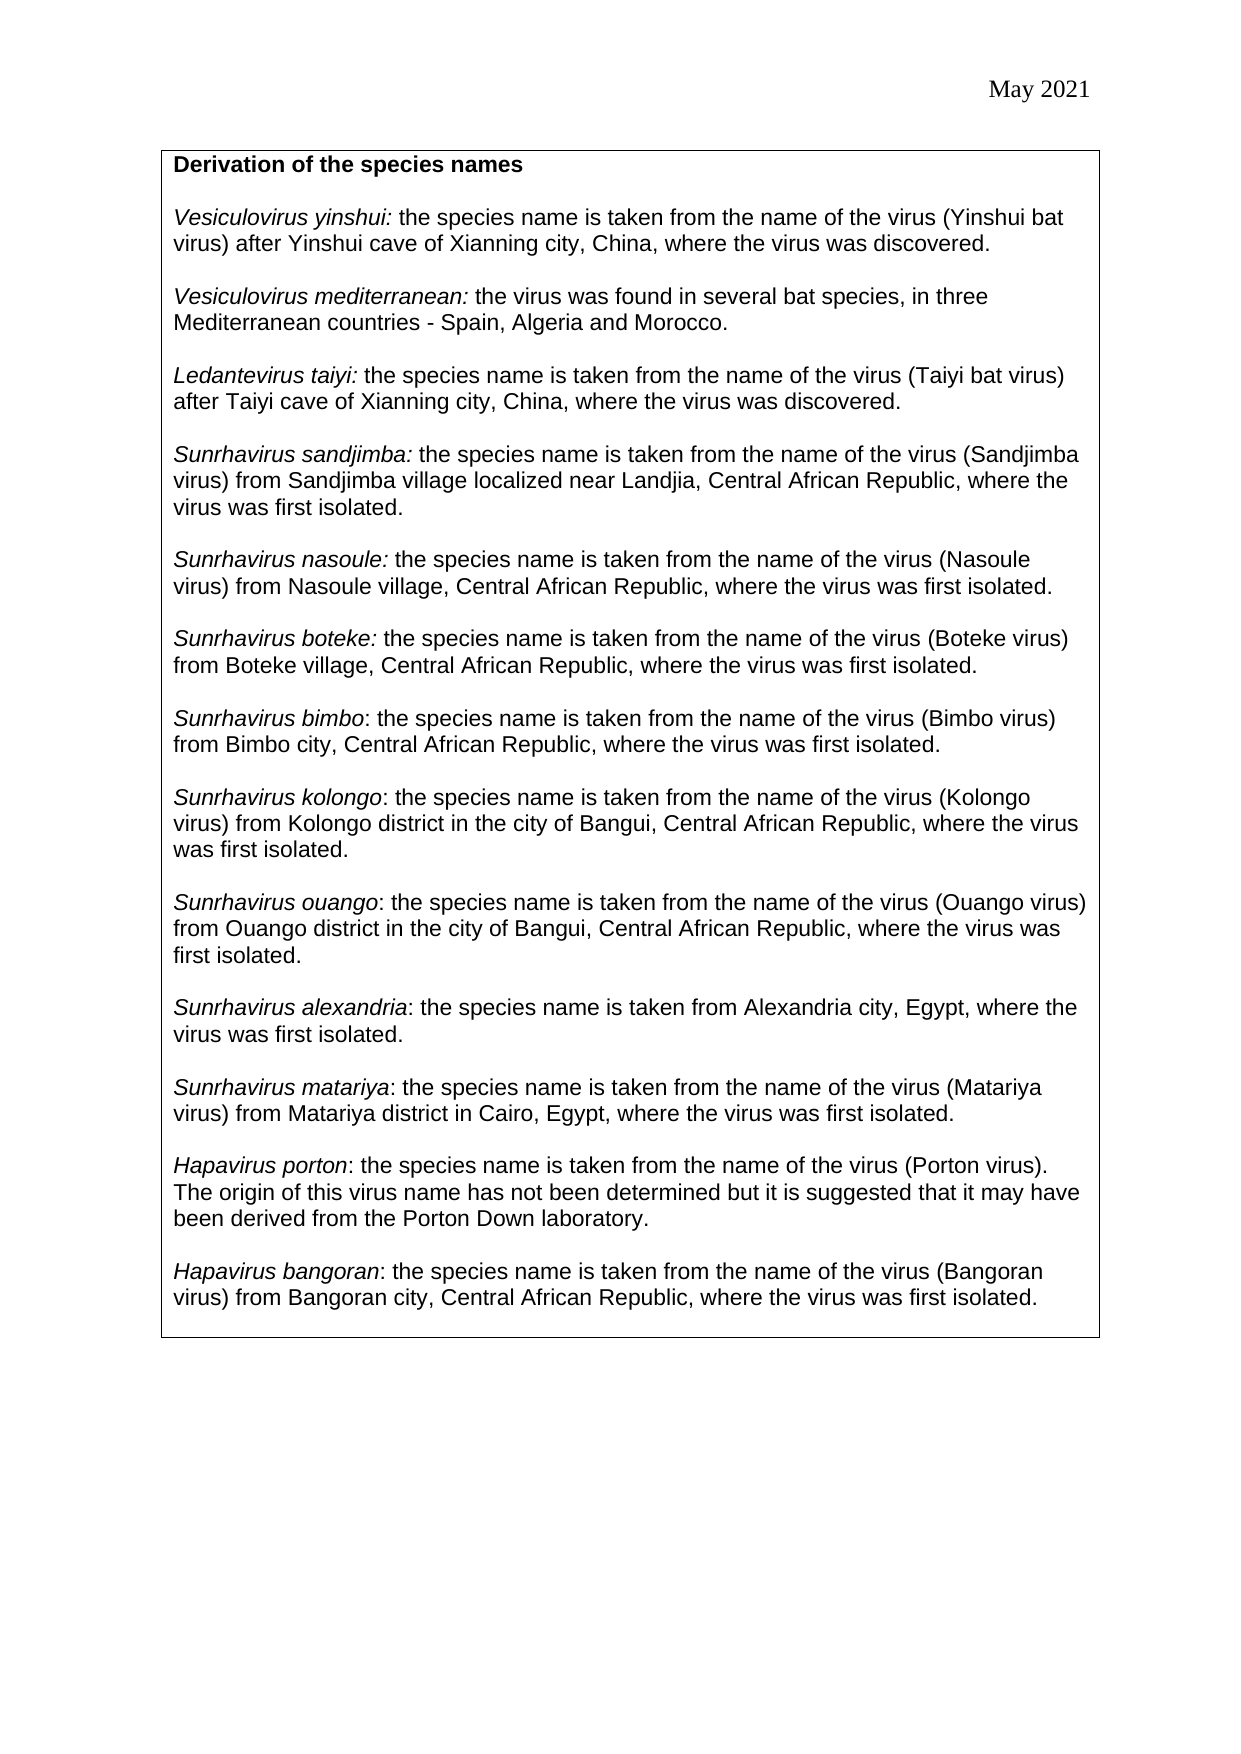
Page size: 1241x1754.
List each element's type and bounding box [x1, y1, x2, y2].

table_header [150, 150, 1111, 1602]
